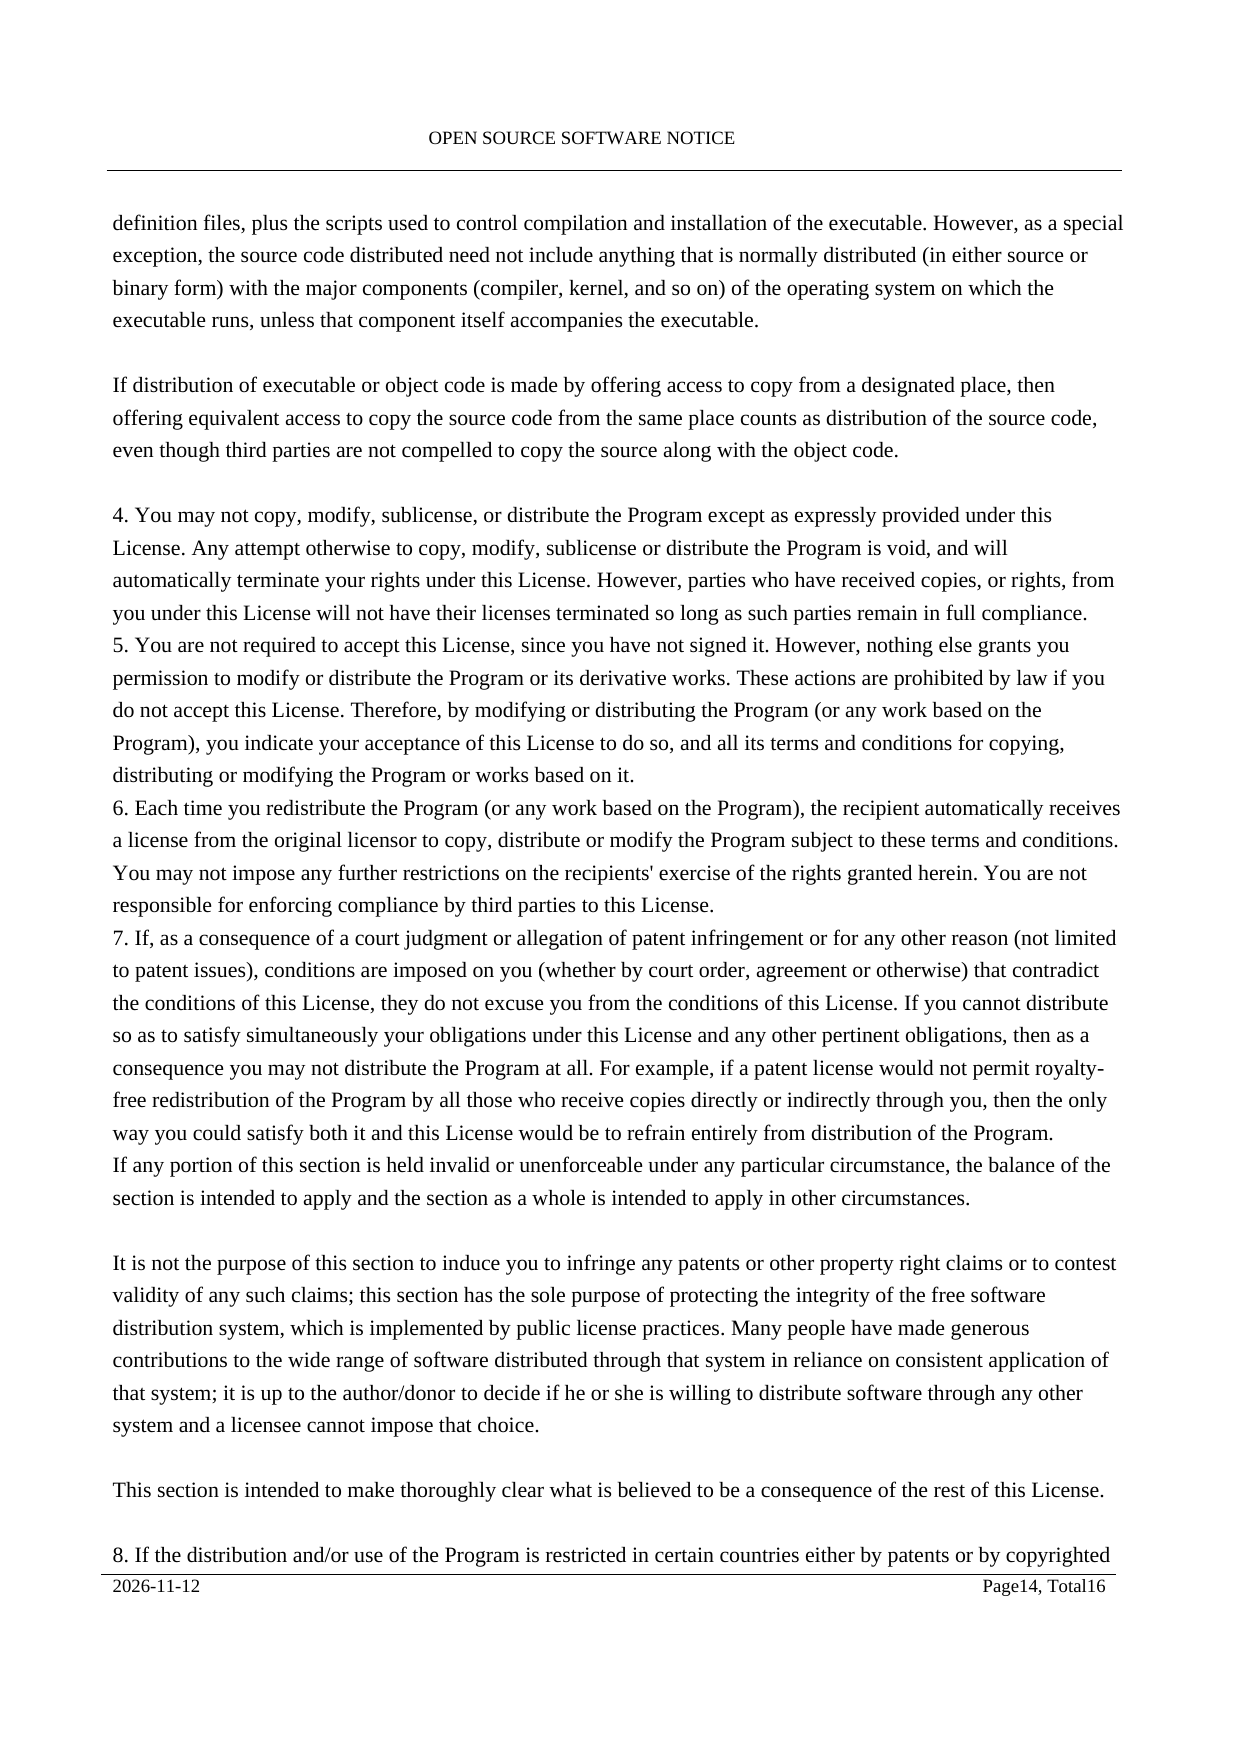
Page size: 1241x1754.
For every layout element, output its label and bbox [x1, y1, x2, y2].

text [112, 206, 1128, 1571]
